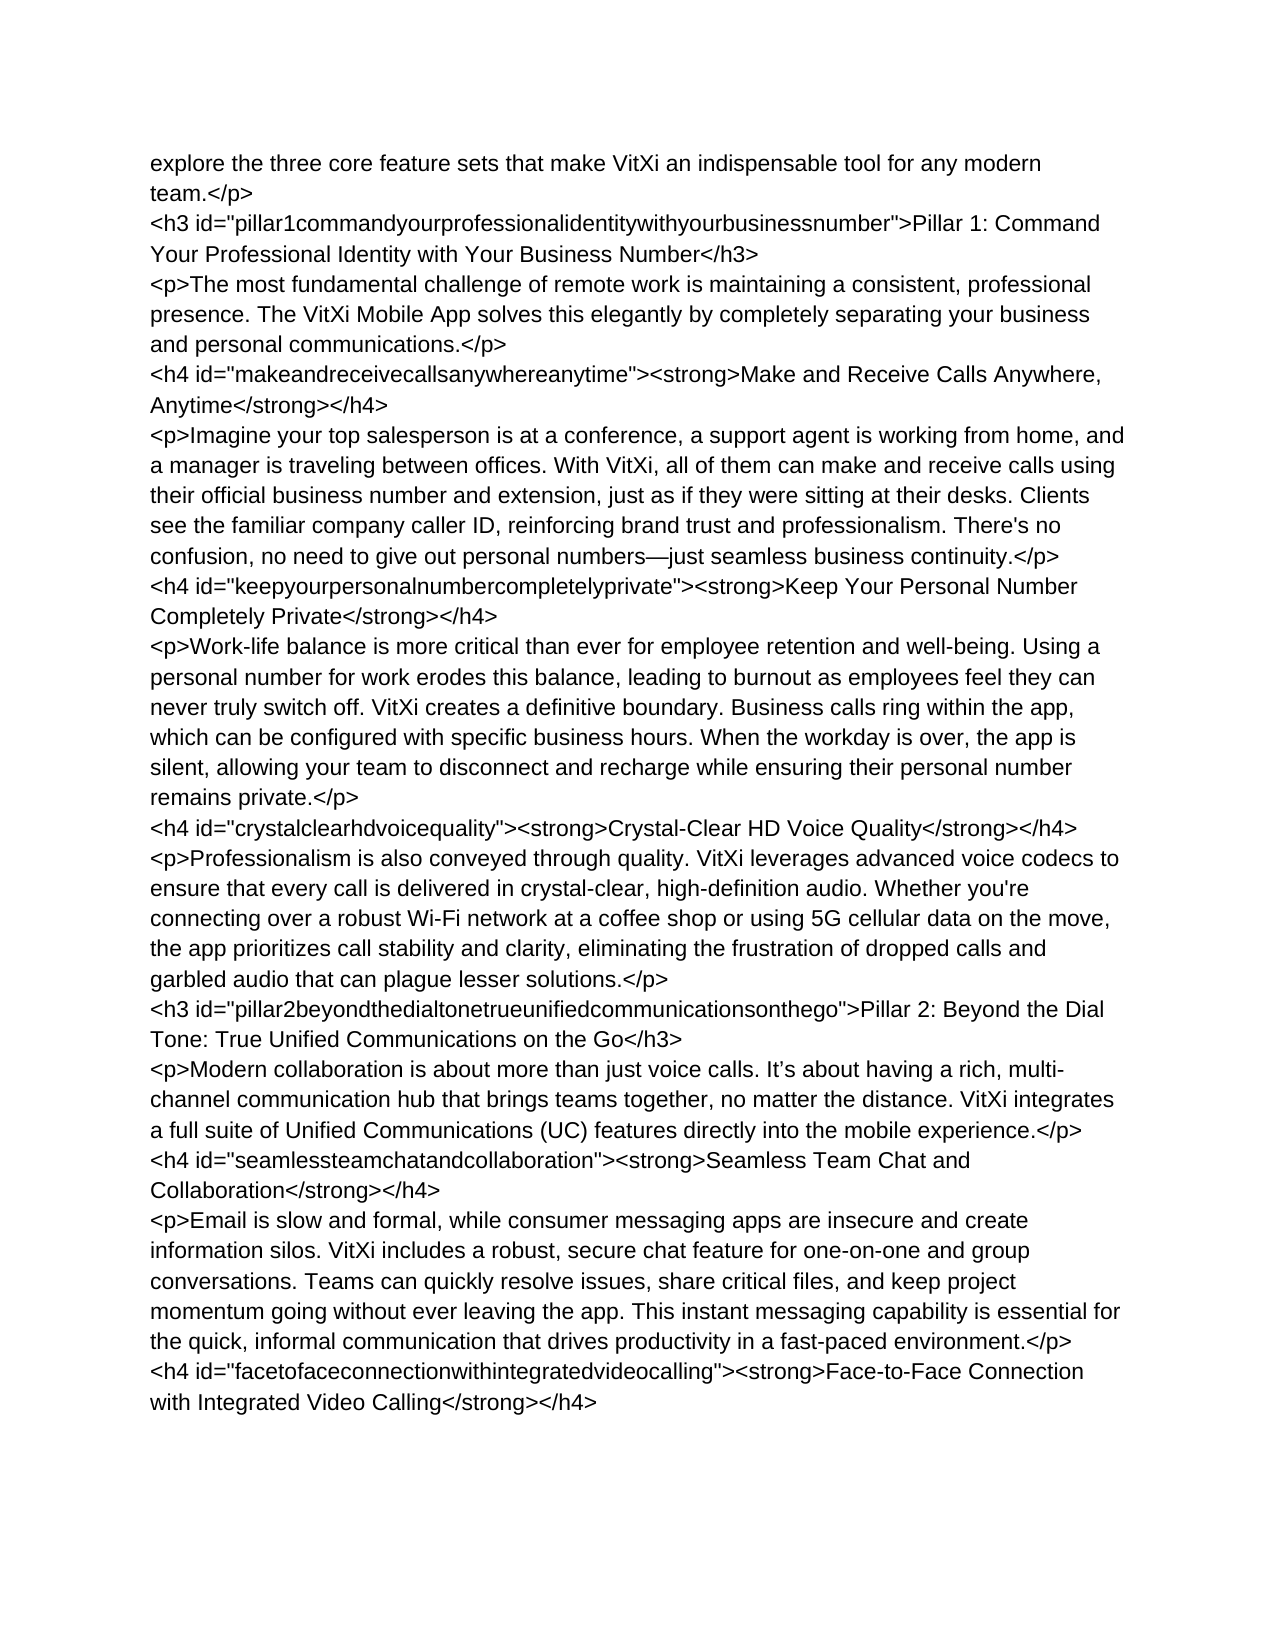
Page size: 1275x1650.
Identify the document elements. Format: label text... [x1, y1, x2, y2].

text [150, 150, 1125, 207]
text <h3 id="pillar1commandyourprofessionalidentitywithyourbusinessnumber">Pillar 1: Command Your Professional Identity with Your Business Number</h3> [150, 210, 1125, 267]
text <h4 id="keepyourpersonalnumbercompletelyprivate"><strong>Keep Your Personal Number Completely Private</strong></h4> [150, 573, 1125, 629]
text <h4 id="makeandreceivecallsanywhereanytime"><strong>Make and Receive Calls Anywhere, Anytime</strong></h4> [150, 361, 1125, 418]
text <p>The most fundamental challenge of remote work is maintaining a consistent, professional presence. The VitXi Mobile App solves this elegantly by completely separating your business and personal communications.</p> [150, 271, 1125, 358]
text <p>Modern collaboration is about more than just voice calls. It’s about having a rich, multi-channel communication hub that brings teams together, no matter the distance. VitXi integrates a full suite of Unified Communications (UC) features directly into the mobile experience.</p> [150, 1056, 1125, 1143]
text <h4 id="seamlessteamchatandcollaboration"><strong>Seamless Team Chat and Collaboration</strong></h4> [150, 1147, 1125, 1203]
text <h4 id="facetofaceconnectionwithintegratedvideocalling"><strong>Face-to-Face Connection with Integrated Video Calling</strong></h4> [150, 1358, 1125, 1415]
text <h4 id="crystalclearhdvoicequality"><strong>Crystal-Clear HD Voice Quality</strong></h4> [150, 814, 1125, 841]
text <p>Imagine your top salesperson is at a conference, a support agent is working from home, and a manager is traveling between offices. With VitXi, all of them can make and receive calls using their official business number and extension, just as if they were sitting at their desks. Clients see the familiar company caller ID, reinforcing brand trust and professionalism. There's no confusion, no need to give out personal numbers—just seamless business continuity.</p> [150, 422, 1125, 569]
text <p>Professionalism is also conveyed through quality. VitXi leverages advanced voice codecs to ensure that every call is delivered in crystal-clear, high-definition audio. Whether you're connecting over a robust Wi-Fi network at a coffee shop or using 5G cellular data on the move, the app prioritizes call stability and clarity, eliminating the frustration of dropped calls and garbled audio that can plague lesser solutions.</p> [150, 845, 1125, 992]
text <h3 id="pillar2beyondthedialtonetrueunifiedcommunicationsonthego">Pillar 2: Beyond the Dial Tone: True Unified Communications on the Go</h3> [150, 996, 1125, 1052]
text <p>Work-life balance is more critical than ever for employee retention and well-being. Using a personal number for work erodes this balance, leading to burnout as employees feel they can never truly switch off. VitXi creates a definitive boundary. Business calls ring within the app, which can be configured with specific business hours. When the workday is over, the app is silent, allowing your team to disconnect and recharge while ensuring their personal number remains private.</p> [150, 633, 1125, 811]
text <p>Email is slow and formal, while consumer messaging apps are insecure and create information silos. VitXi includes a robust, secure chat feature for one-on-one and group conversations. Teams can quickly resolve issues, share critical files, and keep project momentum going without ever leaving the app. This instant messaging capability is essential for the quick, informal communication that drives productivity in a fast-paced environment.</p> [150, 1207, 1125, 1354]
